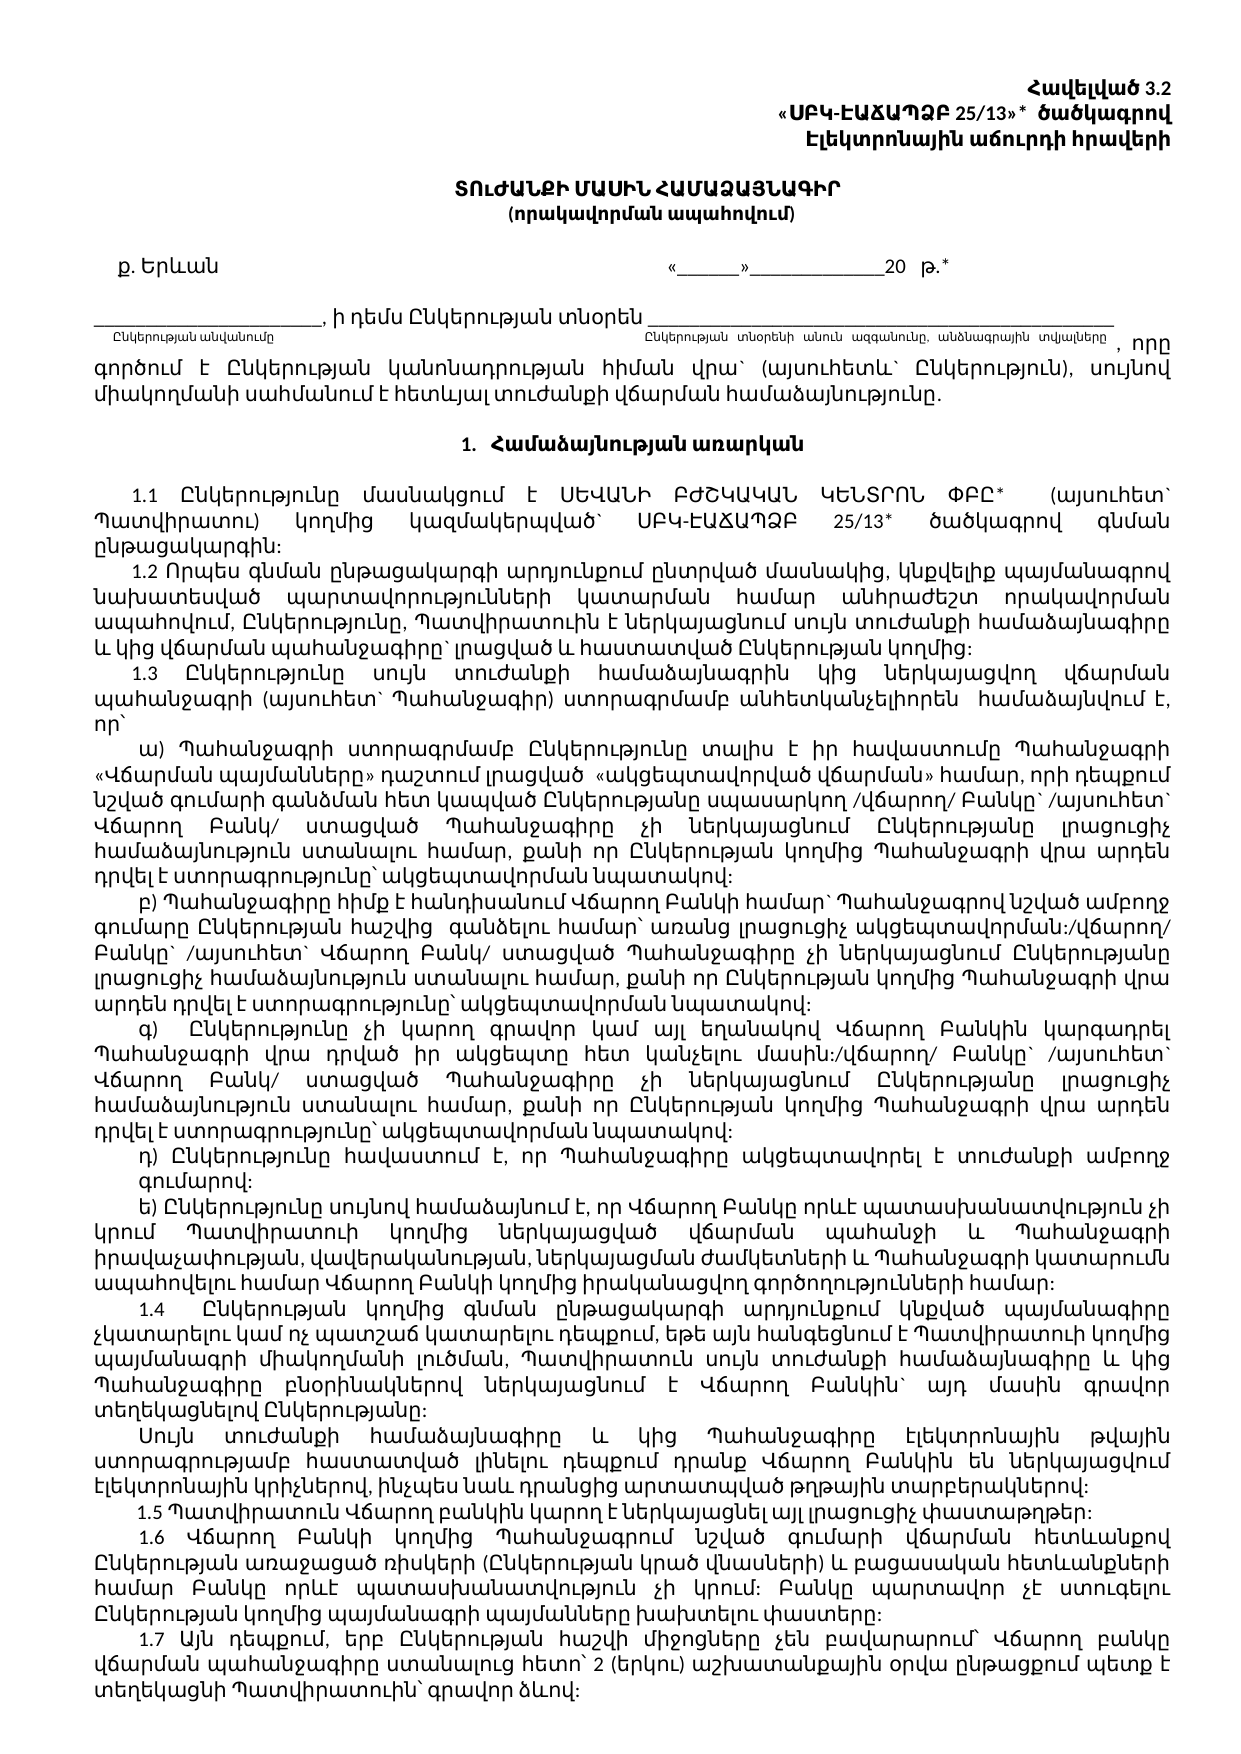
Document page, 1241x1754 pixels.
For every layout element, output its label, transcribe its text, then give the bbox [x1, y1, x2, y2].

text (որակավորման ապահովում) [94, 202, 1171, 225]
text ______________________, ի դեմս Ընկերության տնօրեն _____________________________________________ [94, 304, 1171, 330]
text «ՍԲԿ-ԷԱՃԱՊՁԲ 25/13»* ծածկագրով [94, 100, 1171, 126]
text դ) Ընկերությունը հավաստում է, որ Պահանջագիրը ակցեպտավորել է տուժանքի ամբողջ գումարով: [138, 1143, 1171, 1194]
text բ) Պահանջագիրը հիմք է հանդիսանում Վճարող Բանկի համար` Պահանջագրով նշված ամբողջ գումարը Ընկերության հաշվից գանձելու համար՝ առանց լրացուցիչ ակցեպտավորման:/վճարող/ Բանկը` /այսուհետ` Վճարող Բանկ/ ստացված Պահանջագիրը չի ներկայացնում Ընկերությանը լրացուցիչ համաձայնություն ստանալու համար, քանի որ Ընկերության կողմից Պահանջագրի վրա արդեն դրվել է ստորագրությունը՝ ակցեպտավորման նպատակով: [94, 889, 1171, 1016]
text գ) Ընկերությունը չի կարող գրավոր կամ այլ եղանակով Վճարող Բանկին կարգադրել Պահանջագրի վրա դրված իր ակցեպտը հետ կանչելու մասին:/վճարող/ Բանկը` /այսուհետ` Վճարող Բանկ/ ստացված Պահանջագիրը չի ներկայացնում Ընկերությանը լրացուցիչ համաձայնություն ստանալու համար, քանի որ Ընկերության կողմից Պահանջագրի վրա արդեն դրվել է ստորագրությունը՝ ակցեպտավորման նպատակով: [94, 1016, 1171, 1143]
text 1.6 Վճարող Բանկի կողմից Պահանջագրում նշված գումարի վճարման հետևանքով Ընկերության առաջացած ռիսկերի (Ընկերության կրած վնասների) և բացասական հետևանքների համար Բանկը որևէ պատասխանատվություն չի կրում: Բանկը պարտավոր չէ ստուգելու Ընկերության կողմից պայմանագրի պայմանները խախտելու փաստերը: [94, 1524, 1171, 1626]
text Սույն տուժանքի համաձայնագիրը և կից Պահանջագիրը էլեկտրոնային թվային ստորագրությամբ հաստատված լինելու դեպքում դրանք Վճարող Բանկին են ներկայացվում էլեկտրոնային կրիչներով, ինչպես նաև դրանցից արտատպված թղթային տարբերակներով: [94, 1423, 1171, 1499]
text ա) Պահանջագրի ստորագրմամբ Ընկերությունը տալիս է իր հավաստումը Պահանջագրի «Վճարման պայմանները» դաշտում լրացված «ակցեպտավորված վճարման» համար, որի դեպքում նշված գումարի գանձման հետ կապված Ընկերությանը սպասարկող /վճարող/ Բանկը` /այսուհետ` Վճարող Բանկ/ ստացված Պահանջագիրը չի ներկայացնում Ընկերությանը լրացուցիչ համաձայնություն ստանալու համար, քանի որ Ընկերության կողմից Պահանջագրի վրա արդեն դրվել է ստորագրությունը՝ ակցեպտավորման նպատակով: [94, 737, 1171, 889]
text 1.5 Պատվիրատուն Վճարող բանկին կարող է ներկայացնել այլ լրացուցիչ փաստաթղթեր: [94, 1499, 1171, 1524]
text 1.7 Այն դեպքում, երբ Ընկերության հաշվի միջոցները չեն բավարարում՝ Վճարող բանկը վճարման պահանջագիրը ստանալուց հետո՝ 2 (երկու) աշխատանքային օրվա ընթացքում պետք է տեղեկացնի Պատվիրատուին՝ գրավոր ձևով: [94, 1626, 1171, 1702]
text 1. Համաձայնության առարկան [94, 432, 1171, 457]
text ե) Ընկերությունը սույնով համաձայնում է, որ Վճարող Բանկը որևէ պատասխանատվություն չի կրում Պատվիրատուի կողմից ներկայացված վճարման պահանջի և Պահանջագրի իրավաչափության, վավերականության, ներկայացման ժամկետների և Պահանջագրի կատարումն ապահովելու համար Վճարող Բանկի կողմից իրականացվող գործողությունների համար: [94, 1194, 1171, 1296]
text ՏՈւԺԱՆՔԻ ՄԱՍԻՆ ՀԱՄԱՁԱՅՆԱԳԻՐ [94, 177, 1171, 202]
text 1.3 Ընկերությունը սույն տուժանքի համաձայնագրին կից ներկայացվող վճարման պահանջագրի (այսուհետ` Պահանջագիր) ստորագրմամբ անհետկանչելիորեն համաձայնվում է, որ՝ [94, 660, 1171, 737]
text Էլեկտրոնային աճուրդի հրավերի [94, 126, 1171, 151]
text Ընկերության անվանումը Ընկերության տնօրենի անուն ազգանունը, անձնագրային տվյալները , որը գործում է Ընկերության կանոնադրության հիման վրա` (այսուհետև` Ընկերություն), սույնով միակողմանի սահմանում է հետևյալ տուժանքի վճարման համաձայնությունը. [94, 330, 1171, 406]
text ք. Երևան «______»_____________20 թ.* [94, 254, 1171, 279]
text 1.4 Ընկերության կողմից գնման ընթացակարգի արդյունքում կնքված պայմանագիրը չկատարելու կամ ոչ պատշաճ կատարելու դեպքում, եթե այն հանգեցնում է Պատվիրատուի կողմից պայմանագրի միակողմանի լուծման, Պատվիրատուն սույն տուժանքի համաձայնագիրը և կից Պահանջագիրը բնօրինակներով ներկայացնում է Վճարող Բանկին` այդ մասին գրավոր տեղեկացնելով Ընկերությանը: [94, 1296, 1171, 1423]
text Հավելված 3.2 [94, 75, 1171, 100]
text 1.1 Ընկերությունը մասնակցում է ՍԵՎԱՆԻ ԲԺՇԿԱԿԱՆ ԿԵՆՏՐՈՆ ՓԲԸ* (այսուհետ` Պատվիրատու) կողմից կազմակերպված` ՍԲԿ-ԷԱՃԱՊՁԲ 25/13* ծածկագրով գնման ընթացակարգին: [94, 482, 1171, 559]
text 1.2 Որպես գնման ընթացակարգի արդյունքում ընտրված մասնակից, կնքվելիք պայմանագրով նախատեսված պարտավորությունների կատարման համար անհրաժեշտ որակավորման ապահովում, Ընկերությունը, Պատվիրատուին է ներկայացնում սույն տուժանքի համաձայնագիրը և կից վճարման պահանջագիրը` լրացված և հաստատված Ընկերության կողմից: [94, 559, 1171, 660]
